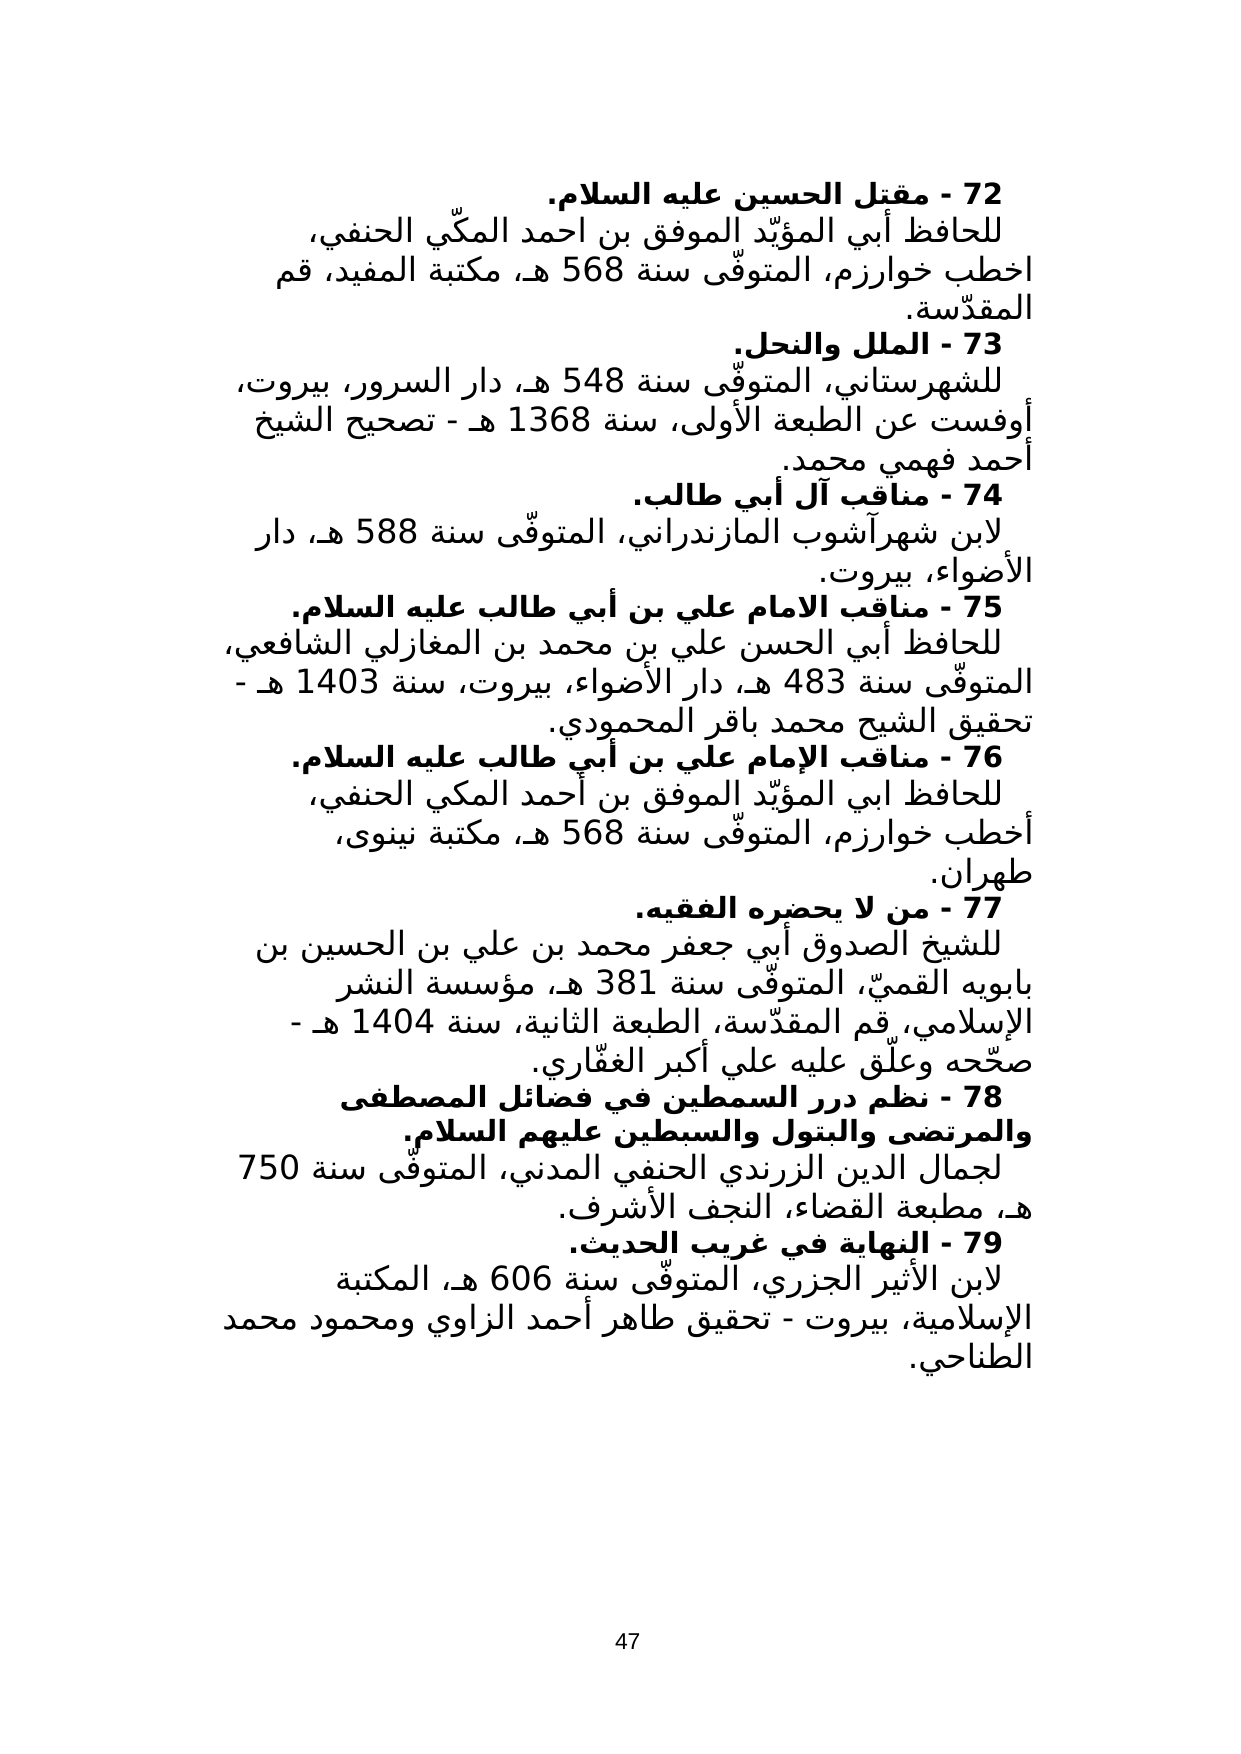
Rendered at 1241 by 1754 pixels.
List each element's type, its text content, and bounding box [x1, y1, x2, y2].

text 74 - مناقب آل أبي طالب. [222, 478, 1033, 512]
text 78 - نظم درر السمطين في فضائل المصطفى والمرتضى والبتول والسبطين عليهم السلام. [222, 1080, 1033, 1148]
text للشيخ الصدوق أبي جعفر محمد بن علي بن الحسين بن بابويه القميّ، المتوفّى سنة 381 هـ، مؤسسة النشر الإسلامي، قم المقدّسة، الطبعة الثانية، سنة 1404 هـ - صحّحه وعلّق عليه علي أكبر الغفّاري. [222, 925, 1033, 1080]
text 73 - الملل والنحل. [222, 328, 1033, 362]
text للحافظ ابي المؤيّد الموفق بن أحمد المكي الحنفي، أخطب خوارزم، المتوفّى سنة 568 هـ، مكتبة نينوى، طهران. [222, 774, 1033, 891]
text 79 - النهاية في غريب الحديث. [222, 1226, 1033, 1260]
text لابن شهرآشوب المازندراني، المتوفّى سنة 588 هـ، دار الأضواء، بيروت. [222, 512, 1033, 590]
text لجمال الدين الزرندي الحنفي المدني، المتوفّى سنة 750 هـ، مطبعة القضاء، النجف الأشرف. [222, 1148, 1033, 1226]
text للحافظ أبي الحسن علي بن محمد بن المغازلي الشافعي، المتوفّى سنة 483 هـ، دار الأضواء، بيروت، سنة 1403 هـ - تحقيق الشيح محمد باقر المحمودي. [222, 624, 1033, 740]
text لابن الأثير الجزري، المتوفّى سنة 606 هـ، المكتبة الإسلامية، بيروت - تحقيق طاهر أحمد الزاوي ومحمود محمد الطناحي. [222, 1260, 1033, 1376]
text 77 - من لا يحضره الفقيه. [222, 891, 1033, 925]
text 75 - مناقب الامام علي بن أبي طالب عليه السلام. [222, 590, 1033, 624]
text 76 - مناقب الإمام علي بن أبي طالب عليه السلام. [222, 740, 1033, 774]
text للحافظ أبي المؤيّد الموفق بن احمد المكّي الحنفي، اخطب خوارزم، المتوفّى سنة 568 هـ، مكتبة المفيد، قم المقدّسة. [222, 211, 1033, 328]
text للشهرستاني، المتوفّى سنة 548 هـ، دار السرور، بيروت، أوفست عن الطبعة الأولى، سنة 1368 هـ - تصحيح الشيخ أحمد فهمي محمد. [222, 362, 1033, 478]
text 72 - مقتل الحسين عليه السلام. [222, 177, 1033, 211]
